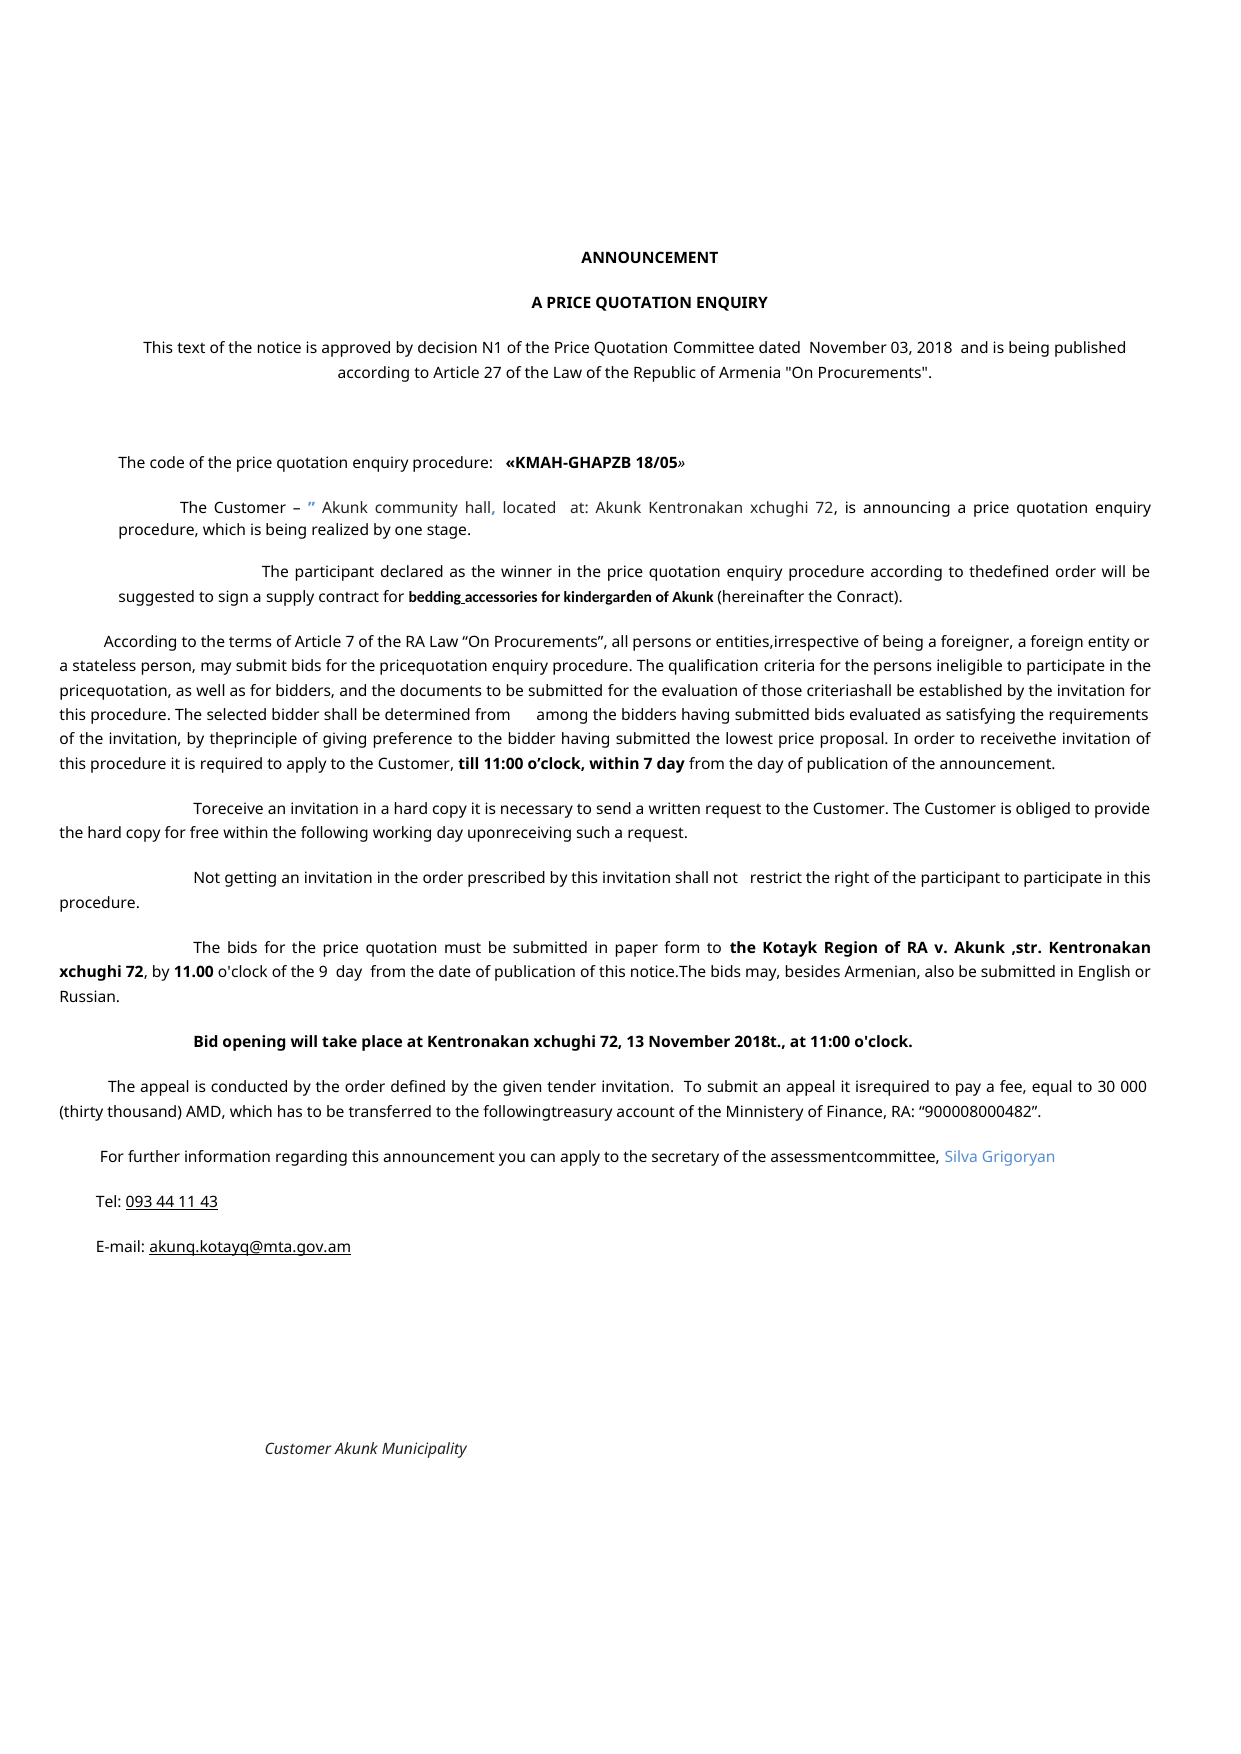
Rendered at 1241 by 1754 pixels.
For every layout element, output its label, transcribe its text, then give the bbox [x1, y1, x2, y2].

text ANNOUNCEMENT [148, 247, 1152, 268]
text The participant declared as the winner in the price quotation enquiry procedure according to thedefined order will be suggested to sign a supply contract for bedding accessories for kindergarden of Akunk (hereinafter the Conract). [118, 561, 1152, 607]
text A PRICE QUOTATION ENQUIRY [148, 292, 1152, 313]
text Not getting an invitation in the order prescribed by this invitation shall not restrict the right of the participant to participate in this procedure. [59, 867, 1152, 913]
text E-mail: akunq.kotayq@mta.gov.am [59, 1236, 1152, 1257]
text The code of the price quotation enquiry procedure: «KMAH-GHAPZB 18/05» [118, 452, 1152, 473]
text Customer Akunk Municipality [264, 1417, 1152, 1459]
text Bid opening will take place at Kentronakan xchughi 72, 13 November 2018t., at 11:00 o'clock. [59, 1031, 1152, 1052]
text Toreceive an invitation in a hard copy it is necessary to send a written request to the Customer. The Customer is obliged to provide the hard copy for free within the following working day uponreceiving such a request. [59, 798, 1152, 843]
text The Customer – ” Akunk community hall, located at: Akunk Kentronakan xchughi 72, is announcing a price quotation enquiry procedure, which is being realized by one stage. [118, 497, 1152, 540]
text For further information regarding this announcement you can apply to the secretary of the assessmentcommittee, Silva Grigoryan [59, 1146, 1152, 1167]
text Tel: 093 44 11 43 [59, 1191, 1152, 1212]
text This text of the notice is approved by decision N1 of the Price Quotation Committee dated November 03, 2018 and is being published according to Article 27 of the Law of the Republic of Armenia "On Procurements". [118, 337, 1152, 383]
text The appeal is conducted by the order defined by the given tender invitation. To submit an appeal it isrequired to pay a fee, equal to 30 000 (thirty thousand) AMD, which has to be transferred to the followingtreasury account of the Minnistery of Finance, RA: “900008000482”. [59, 1076, 1152, 1122]
text The bids for the price quotation must be submitted in paper form to the Kotayk Region of RA v. Akunk ,str. Kentronakan xchughi 72, by 11.00 o'clock of the 9 day from the date of publication of this notice.The bids may, besides Armenian, also be submitted in English or Russian. [59, 937, 1152, 1007]
text According to the terms of Article 7 of the RA Law “On Procurements”, all persons or entities,irrespective of being a foreigner, a foreign entity or a stateless person, may submit bids for the pricequotation enquiry procedure. The qualification criteria for the persons ineligible to participate in the pricequotation, as well as for bidders, and the documents to be submitted for the evaluation of those criteriashall be established by the invitation for this procedure. The selected bidder shall be determined from among the bidders having submitted bids evaluated as satisfying the requirements of the invitation, by theprinciple of giving preference to the bidder having submitted the lowest price proposal. In order to receivethe invitation of this procedure it is required to apply to the Customer, till 11:00 o’clock, within 7 day from the day of publication of the announcement. [59, 631, 1152, 774]
